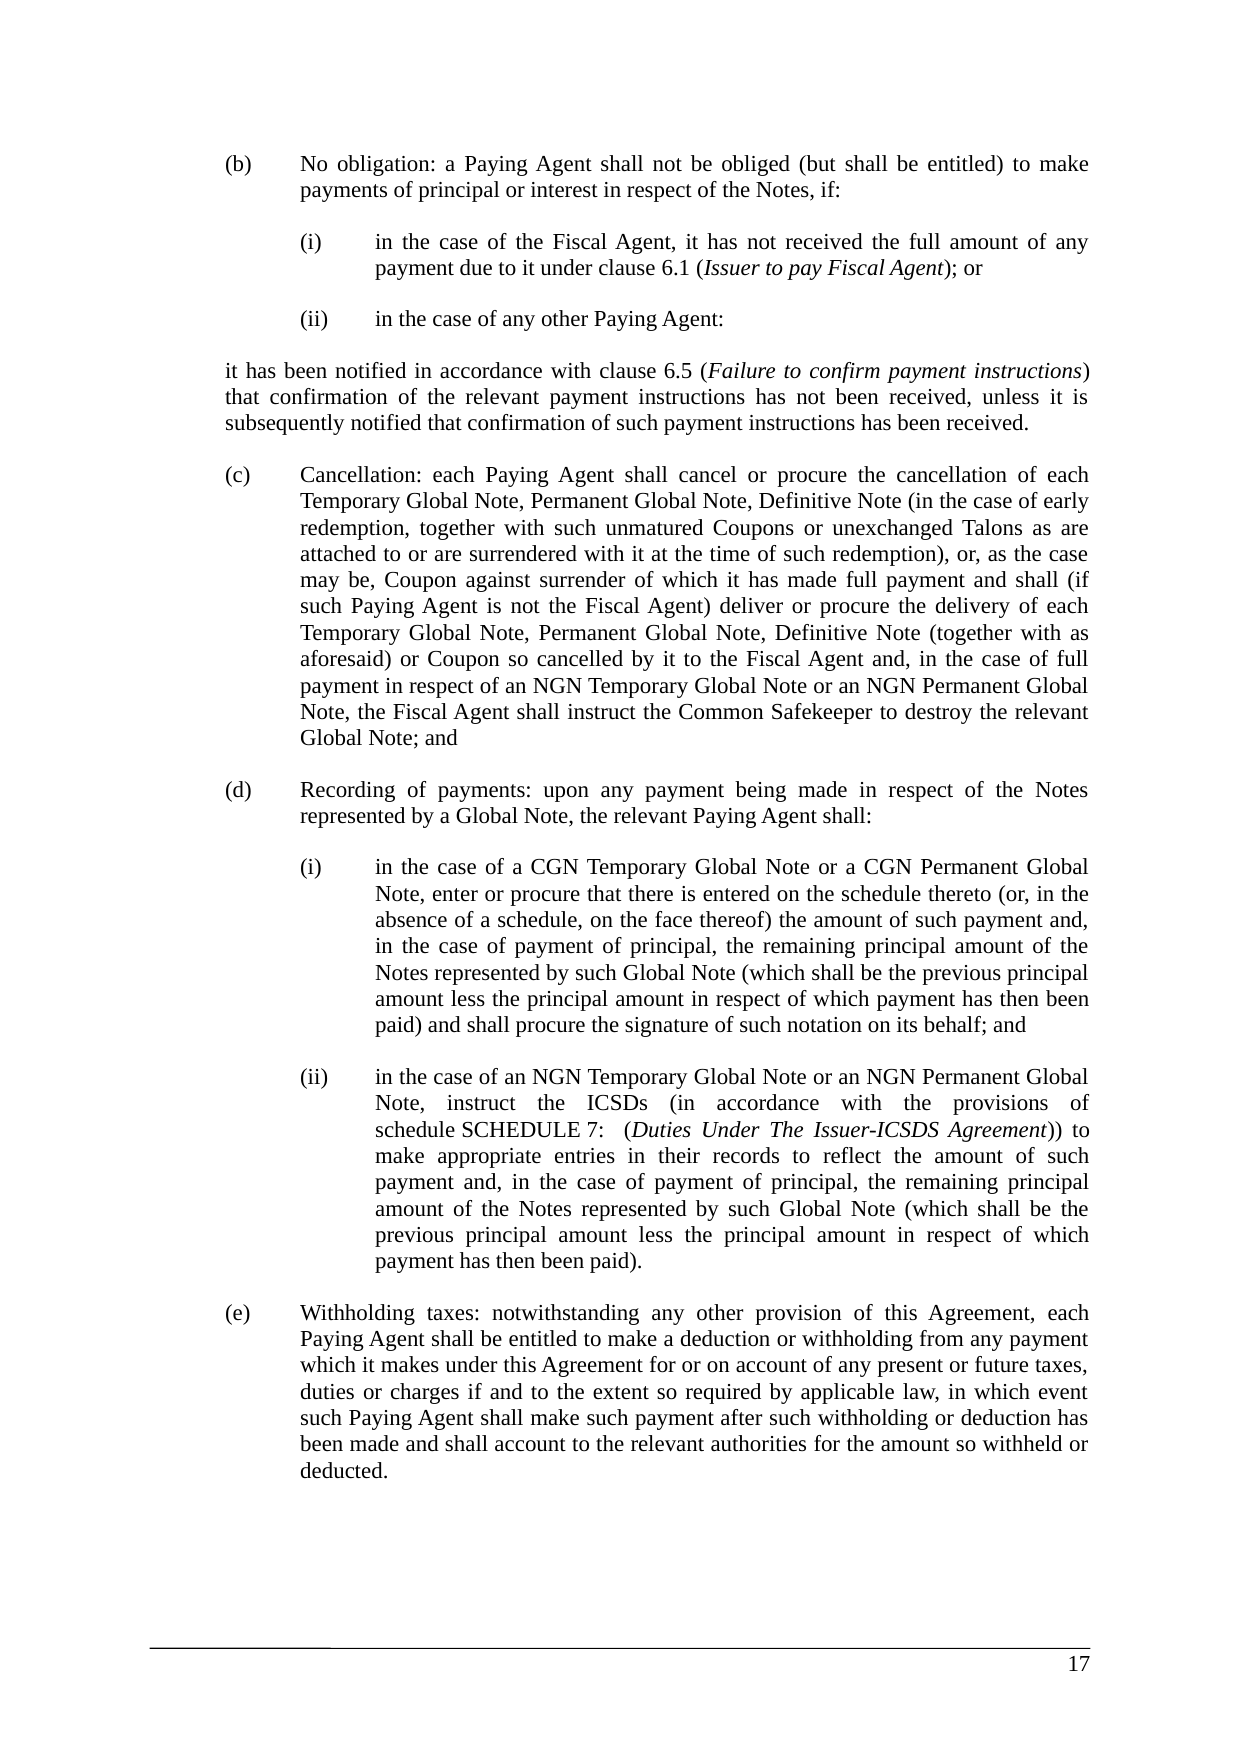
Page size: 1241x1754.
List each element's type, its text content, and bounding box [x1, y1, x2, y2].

subtitle in the case of a CGN Temporary Global Note or a CGN Permanent Global Note, enter or procure that there is entered on the schedule thereto (or, in the absence of a schedule, on the face thereof) the amount of such payment and, in the case of payment of principal, the remaining principal amount of the Notes represented by such Global Note (which shall be the previous principal amount less the principal amount in respect of which payment has then been paid) and shall procure the signature of such notation on its behalf; and [300, 853, 1090, 1038]
subtitle Cancellation: each Paying Agent shall cancel or procure the cancellation of each Temporary Global Note, Permanent Global Note, Definitive Note (in the case of early redemption, together with such unmatured Coupons or unexchanged Talons as are attached to or are surrendered with it at the time of such redemption), or, as the case may be, Coupon against surrender of which it has made full payment and shall (if such Paying Agent is not the Fiscal Agent) deliver or procure the delivery of each Temporary Global Note, Permanent Global Note, Definitive Note (together with as aforesaid) or Coupon so cancelled by it to the Fiscal Agent and, in the case of full payment in respect of an NGN Temporary Global Note or an NGN Permanent Global Note, the Fiscal Agent shall instruct the Common Safekeeper to destroy the relevant Global Note; and [225, 461, 1090, 751]
subtitle in the case of the Fiscal Agent, it has not received the full amount of any payment due to it under clause 6.1 (Issuer to pay Fiscal Agent); or [300, 228, 1090, 280]
subtitle Recording of payments: upon any payment being made in respect of the Notes represented by a Global Note, the relevant Paying Agent shall: [225, 776, 1090, 828]
subtitle Withholding taxes: notwithstanding any other provision of this Agreement, each Paying Agent shall be entitled to make a deduction or withholding from any payment which it makes under this Agreement for or on account of any present or future taxes, duties or charges if and to the extent so required by applicable law, in which event such Paying Agent shall make such payment after such withholding or deduction has been made and shall account to the relevant authorities for the amount so withheld or deducted. [225, 1299, 1090, 1483]
subtitle No obligation: a Paying Agent shall not be obliged (but shall be entitled) to make payments of principal or interest in respect of the Notes, if: [225, 150, 1090, 203]
text it has been notified in accordance with clause 6.5 (Failure to confirm payment instructions) that confirmation of the relevant payment instructions has not been received, unless it is subsequently notified that confirmation of such payment instructions has been received. [225, 357, 1090, 436]
subtitle in the case of an NGN Temporary Global Note or an NGN Permanent Global Note, instruct the ICSDs (in accordance with the provisions of schedule 7 (Duties Under The Issuer-ICSDS Agreement)) to make appropriate entries in their records to reflect the amount of such payment and, in the case of payment of principal, the remaining principal amount of the Notes represented by such Global Note (which shall be the previous principal amount less the principal amount in respect of which payment has then been paid). [300, 1063, 1090, 1274]
subtitle in the case of any other Paying Agent: [300, 305, 1090, 332]
